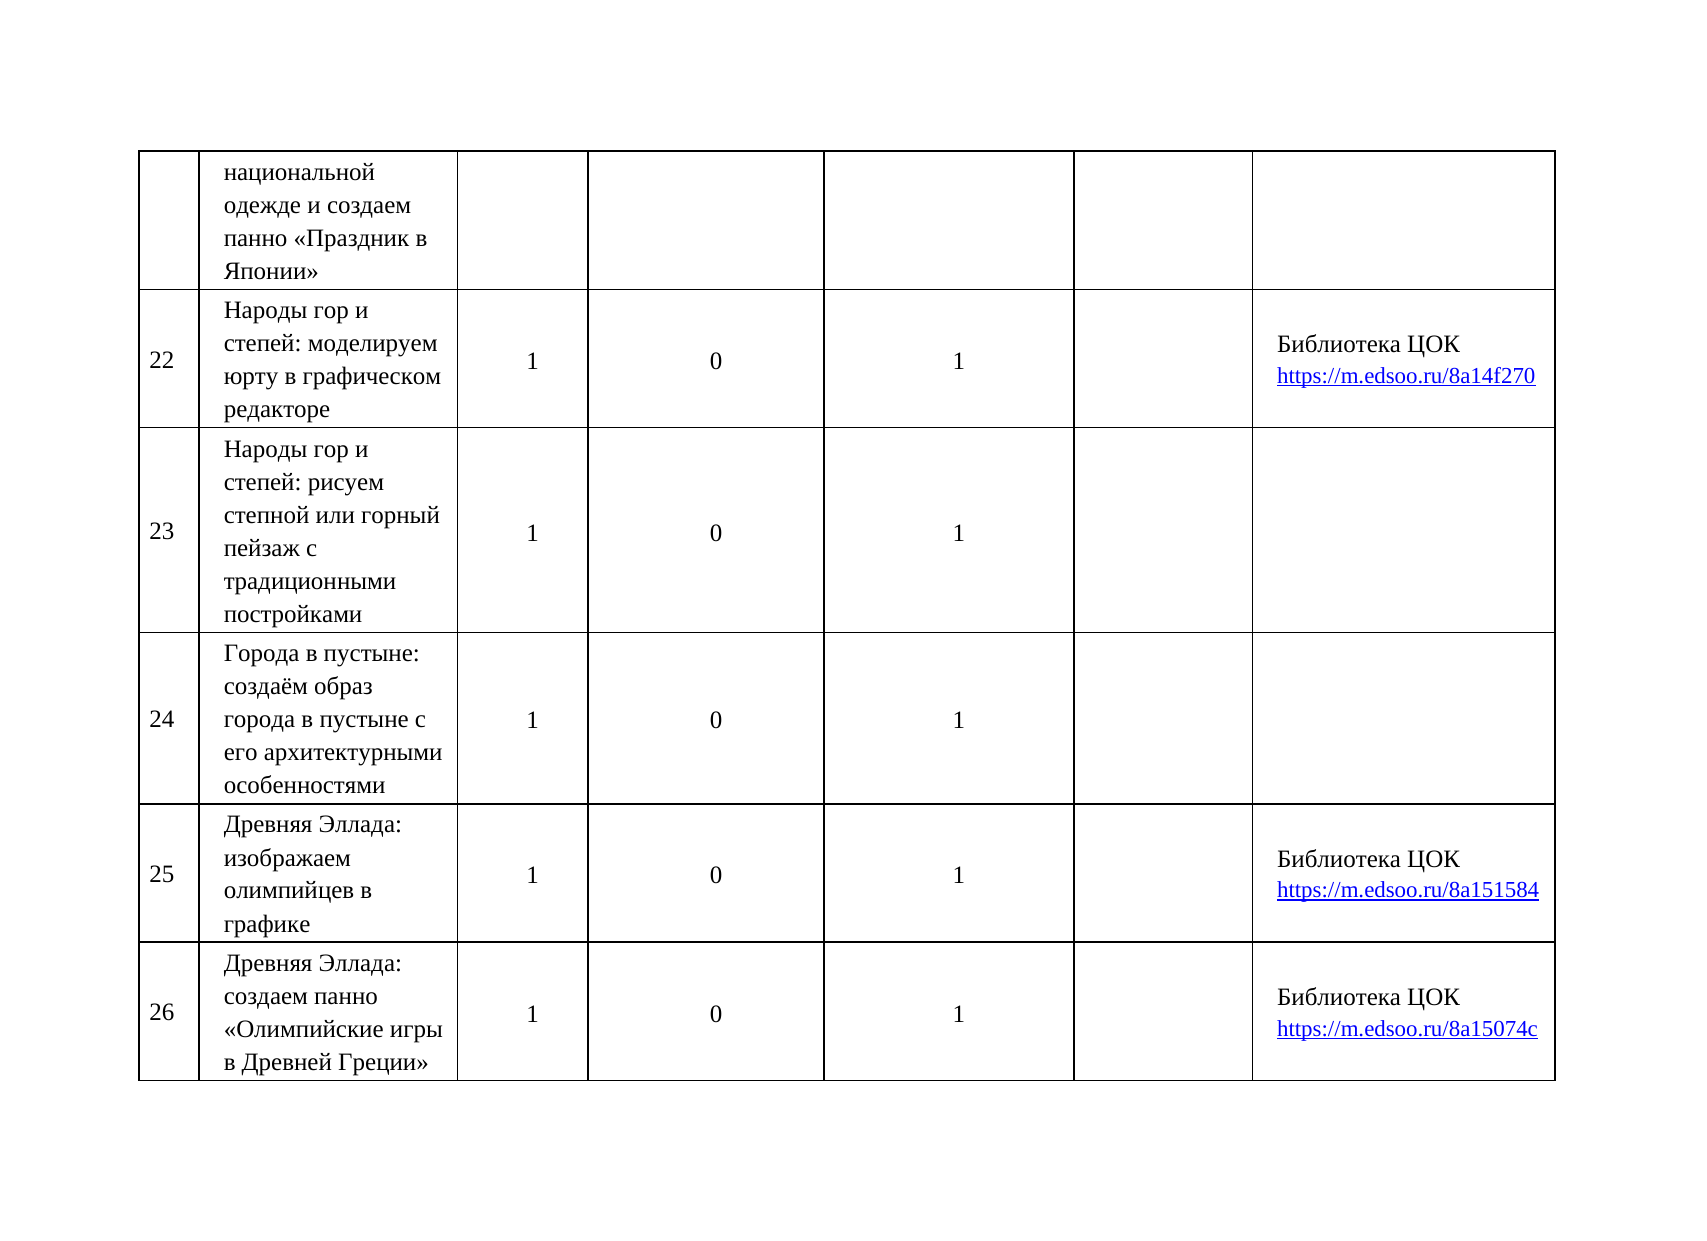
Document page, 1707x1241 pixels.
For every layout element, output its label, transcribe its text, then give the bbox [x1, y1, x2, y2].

table_cell 23 [140, 428, 198, 631]
table_cell Народы гор и степей: моделируем юрту в графическом редакторе [200, 290, 457, 427]
table_cell Города в пустыне: создаём образ города в пустыне с его архитектурными особенностями [200, 633, 457, 803]
table_cell Библиотека ЦОК https://m.edsoo.ru/8a151584 [1253, 805, 1554, 941]
table_cell 1 [458, 290, 587, 427]
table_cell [200, 152, 457, 288]
table_cell 1 [825, 152, 1073, 288]
table_cell 1 [825, 805, 1073, 941]
table_cell [1075, 633, 1252, 803]
table_cell [1075, 152, 1252, 288]
table_cell 0 [589, 428, 823, 631]
table_cell [1075, 943, 1252, 1080]
table_cell 1 [825, 290, 1073, 427]
table_cell Библиотека ЦОК https://m.edsoo.ru/8a14f270 [1253, 290, 1554, 427]
table_cell 26 [140, 943, 198, 1080]
table_cell 0 [589, 943, 823, 1080]
table_cell [1075, 805, 1252, 941]
table_cell 1 [825, 428, 1073, 631]
table_cell Древняя Эллада: создаем панно «Олимпийские игры в Древней Греции» [200, 943, 457, 1080]
table_cell 1 [825, 633, 1073, 803]
table_cell 0 [589, 290, 823, 427]
table_cell 1 [458, 152, 587, 288]
table_cell 0 [589, 633, 823, 803]
table_cell 21 [140, 152, 198, 288]
table_cell 0 [589, 152, 823, 288]
table_cell 22 [140, 290, 198, 427]
table_cell 25 [140, 805, 198, 941]
table_cell Народы гор и степей: рисуем степной или горный пейзаж с традиционными постройками [200, 428, 457, 631]
table_cell Древняя Эллада: изображаем олимпийцев в графике [200, 805, 457, 941]
table_cell [1253, 633, 1554, 803]
table_cell [1253, 428, 1554, 631]
table_cell 24 [140, 633, 198, 803]
table_cell 1 [458, 943, 587, 1080]
table_cell [1075, 428, 1252, 631]
table_cell Библиотека ЦОК https://m.edsoo.ru/8a15074c [1253, 943, 1554, 1080]
table_cell 0 [589, 805, 823, 941]
table_cell 1 [458, 428, 587, 631]
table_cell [1253, 152, 1554, 288]
table_cell 1 [458, 805, 587, 941]
table_cell 1 [825, 943, 1073, 1080]
table_cell [1075, 290, 1252, 427]
table_cell 1 [458, 633, 587, 803]
